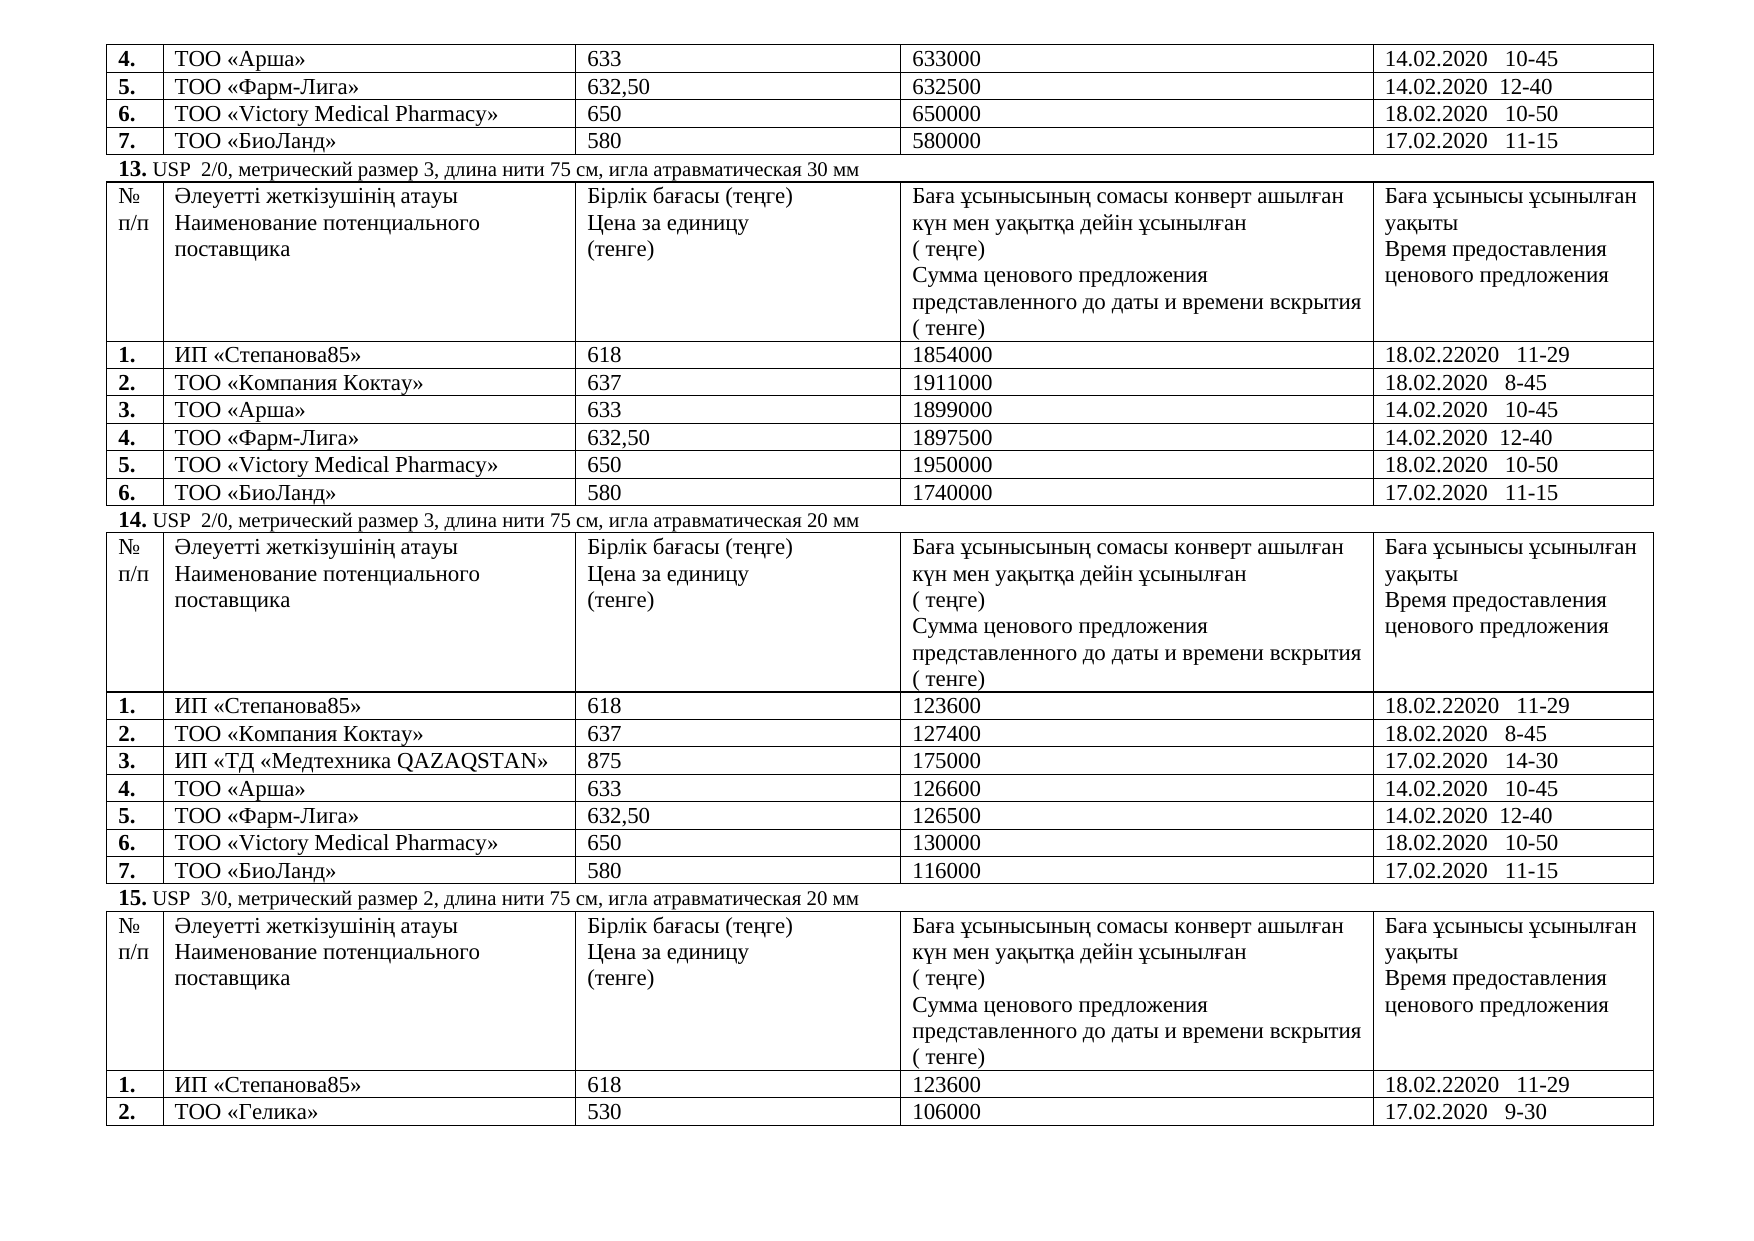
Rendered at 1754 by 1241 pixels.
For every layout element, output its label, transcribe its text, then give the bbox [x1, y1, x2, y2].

table_cell ИП «Степанова85» [164, 1071, 575, 1097]
table_cell 650 [576, 451, 900, 477]
table_header Әлеуетті жеткізушінің атауы Наименование потенциального поставщика [164, 912, 575, 1070]
table_cell 633 [576, 45, 900, 72]
table_cell 580 [576, 857, 900, 883]
table_cell ТОО «Victory Medical Pharmacy» [164, 100, 575, 127]
table_cell 1. [107, 1071, 163, 1097]
table_cell 123600 [901, 693, 1373, 719]
table_cell 14.02.2020 12-40 [1374, 802, 1653, 828]
table_cell 2. [107, 369, 163, 395]
table_cell 2. [107, 720, 163, 746]
text 15. USP 3/0, метрический размер 2, длина нити 75 см, игла атравматическая 20 мм [118, 884, 1636, 911]
table_cell 14.02.2020 12-40 [1374, 73, 1653, 99]
table_cell 530 [576, 1098, 900, 1124]
table_cell 6. [107, 479, 163, 505]
table_cell 5. [107, 802, 163, 828]
table_cell ТОО «Victory Medical Pharmacy» [164, 830, 575, 856]
table_cell 580000 [901, 128, 1373, 154]
table_cell 5. [107, 451, 163, 477]
table_cell 18.02.22020 11-29 [1374, 1071, 1653, 1097]
table_cell 618 [576, 693, 900, 719]
table_cell 1. [107, 693, 163, 719]
table_cell 632,50 [576, 802, 900, 828]
table_cell 633000 [901, 45, 1373, 72]
table_cell ТОО «Фарм-Лига» [164, 802, 575, 828]
table_header Баға ұсынысы ұсынылған уақыты Время предоставления ценового предложения [1374, 183, 1653, 341]
table_cell 130000 [901, 830, 1373, 856]
table_cell 875 [576, 747, 900, 774]
table_cell 1911000 [901, 369, 1373, 395]
table_cell ТОО «Компания Коктау» [164, 369, 575, 395]
table_cell ИП «ТД «Медтехника QAZAQSTAN» [164, 747, 575, 774]
table_cell 580 [576, 479, 900, 505]
table_cell 1740000 [901, 479, 1373, 505]
table_cell 175000 [901, 747, 1373, 774]
table_cell 14.02.2020 10-45 [1374, 775, 1653, 801]
table_cell ТОО «Арша» [164, 775, 575, 801]
table_header Бірлік бағасы (теңге) Цена за единицу (тенге) [576, 183, 900, 341]
table_cell 632500 [901, 73, 1373, 99]
table_cell ТОО «БиоЛанд» [164, 128, 575, 154]
table_header Баға ұсынысы ұсынылған уақыты Время предоставления ценового предложения [1374, 912, 1653, 1070]
table_header № п/п [107, 533, 163, 691]
table_cell 6. [107, 100, 163, 127]
table_cell 14.02.2020 10-45 [1374, 396, 1653, 423]
table_cell 4. [107, 45, 163, 72]
table_cell 633 [576, 396, 900, 423]
table_cell ТОО «Фарм-Лига» [164, 424, 575, 450]
table_cell 18.02.22020 11-29 [1374, 342, 1653, 368]
table_cell 3. [107, 396, 163, 423]
table_cell 18.02.2020 10-50 [1374, 830, 1653, 856]
table_cell 580 [576, 128, 900, 154]
table_cell 17.02.2020 14-30 [1374, 747, 1653, 774]
table_header Бірлік бағасы (теңге) Цена за единицу (тенге) [576, 912, 900, 1070]
table_cell 618 [576, 1071, 900, 1097]
table_cell 17.02.2020 11-15 [1374, 857, 1653, 883]
table_cell 18.02.2020 8-45 [1374, 720, 1653, 746]
table_cell 127400 [901, 720, 1373, 746]
table_cell 3. [107, 747, 163, 774]
table_cell 618 [576, 342, 900, 368]
table_cell 637 [576, 720, 900, 746]
table_cell ТОО «БиоЛанд» [164, 857, 575, 883]
table_cell ТОО «Victory Medical Pharmacy» [164, 451, 575, 477]
table_cell 17.02.2020 11-15 [1374, 128, 1653, 154]
table_cell ТОО «БиоЛанд» [164, 479, 575, 505]
table_cell 18.02.2020 10-50 [1374, 451, 1653, 477]
table_cell 632,50 [576, 73, 900, 99]
table_header № п/п [107, 183, 163, 341]
table_cell 1950000 [901, 451, 1373, 477]
table_header Әлеуетті жеткізушінің атауы Наименование потенциального поставщика [164, 533, 575, 691]
table_cell 4. [107, 775, 163, 801]
table_cell 7. [107, 128, 163, 154]
table_cell 2. [107, 1098, 163, 1124]
table_cell 632,50 [576, 424, 900, 450]
table_cell 18.02.22020 11-29 [1374, 693, 1653, 719]
table_cell ТОО «Арша» [164, 45, 575, 72]
table_cell 650000 [901, 100, 1373, 127]
table_cell 650 [576, 100, 900, 127]
table_cell ТОО «Арша» [164, 396, 575, 423]
table_cell 637 [576, 369, 900, 395]
table_cell ТОО «Фарм-Лига» [164, 73, 575, 99]
table_cell 633 [576, 775, 900, 801]
table_cell 6. [107, 830, 163, 856]
table_cell 650 [576, 830, 900, 856]
table_cell 1897500 [901, 424, 1373, 450]
table_cell ИП «Степанова85» [164, 693, 575, 719]
table_header № п/п [107, 912, 163, 1070]
table_cell 17.02.2020 11-15 [1374, 479, 1653, 505]
table_header Баға ұсынысы ұсынылған уақыты Время предоставления ценового предложения [1374, 533, 1653, 691]
table_cell ИП «Степанова85» [164, 342, 575, 368]
table_cell ТОО «Гелика» [164, 1098, 575, 1124]
table_cell 1854000 [901, 342, 1373, 368]
table_cell 4. [107, 424, 163, 450]
table_cell 1. [107, 342, 163, 368]
table_cell 123600 [901, 1071, 1373, 1097]
table_cell 126600 [901, 775, 1373, 801]
table_cell 18.02.2020 8-45 [1374, 369, 1653, 395]
table_cell 17.02.2020 9-30 [1374, 1098, 1653, 1124]
table_cell 126500 [901, 802, 1373, 828]
table_cell 18.02.2020 10-50 [1374, 100, 1653, 127]
table_cell 5. [107, 73, 163, 99]
text 14. USP 2/0, метрический размер 3, длина нити 75 см, игла атравматическая 20 мм [118, 506, 1636, 532]
table_cell ТОО «Компания Коктау» [164, 720, 575, 746]
text 13. USP 2/0, метрический размер 3, длина нити 75 см, игла атравматическая 30 мм [118, 155, 1636, 181]
table_cell 7. [107, 857, 163, 883]
table_header Бірлік бағасы (теңге) Цена за единицу (тенге) [576, 533, 900, 691]
table_header Әлеуетті жеткізушінің атауы Наименование потенциального поставщика [164, 183, 575, 341]
table_cell 14.02.2020 10-45 [1374, 45, 1653, 72]
table_cell 106000 [901, 1098, 1373, 1124]
table_cell 1899000 [901, 396, 1373, 423]
table_cell 14.02.2020 12-40 [1374, 424, 1653, 450]
table_cell 116000 [901, 857, 1373, 883]
